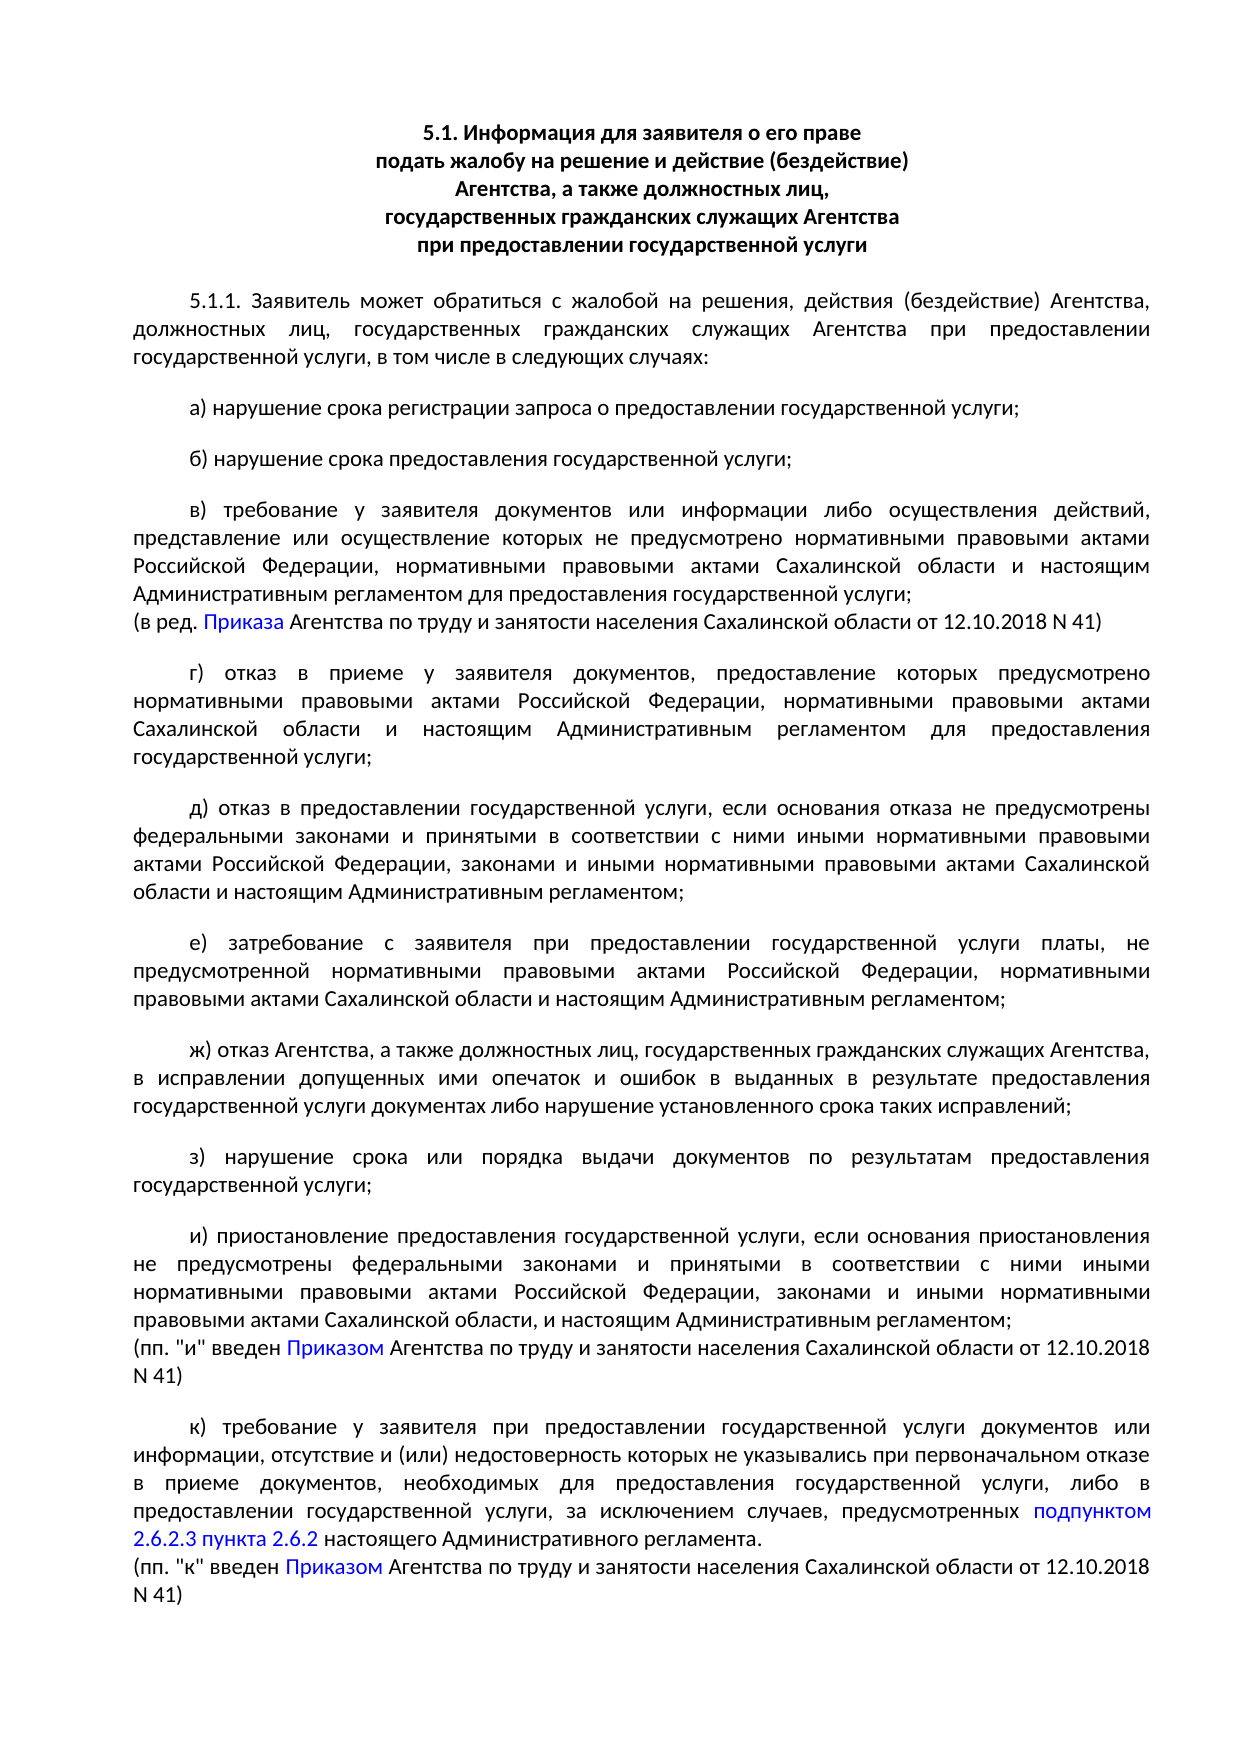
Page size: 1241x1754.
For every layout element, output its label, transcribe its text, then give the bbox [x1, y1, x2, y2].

text (в ред. Приказа Агентства по труду и занятости населения Сахалинской области от 12.10.2018 N 41) [133, 607, 1152, 635]
text ж) отказ Агентства, а также должностных лиц, государственных гражданских служащих Агентства, в исправлении допущенных ими опечаток и ошибок в выданных в результате предоставления государственной услуги документах либо нарушение установленного срока таких исправлений; [133, 1035, 1152, 1119]
text в) требование у заявителя документов или информации либо осуществления действий, представление или осуществление которых не предусмотрено нормативными правовыми актами Российской Федерации, нормативными правовыми актами Сахалинской области и настоящим Административным регламентом для предоставления государственной услуги; [133, 495, 1152, 607]
text е) затребование с заявителя при предоставлении государственной услуги платы, не предусмотренной нормативными правовыми актами Российской Федерации, нормативными правовыми актами Сахалинской области и настоящим Административным регламентом; [133, 928, 1152, 1012]
title Агентства, а также должностных лиц, [133, 174, 1152, 202]
title 5.1. Информация для заявителя о его праве [133, 118, 1152, 146]
title подать жалобу на решение и действие (бездействие) [133, 146, 1152, 174]
text а) нарушение срока регистрации запроса о предоставлении государственной услуги; [133, 393, 1152, 421]
text д) отказ в предоставлении государственной услуги, если основания отказа не предусмотрены федеральными законами и принятыми в соответствии с ними иными нормативными правовыми актами Российской Федерации, законами и иными нормативными правовыми актами Сахалинской области и настоящим Административным регламентом; [133, 793, 1152, 905]
title государственных гражданских служащих Агентства [133, 202, 1152, 230]
text к) требование у заявителя при предоставлении государственной услуги документов или информации, отсутствие и (или) недостоверность которых не указывались при первоначальном отказе в приеме документов, необходимых для предоставления государственной услуги, либо в предоставлении государственной услуги, за исключением случаев, предусмотренных подпунктом 2.6.2.3 пункта 2.6.2 настоящего Административного регламента. [133, 1412, 1152, 1552]
text з) нарушение срока или порядка выдачи документов по результатам предоставления государственной услуги; [133, 1142, 1152, 1198]
text (пп. "к" введен Приказом Агентства по труду и занятости населения Сахалинской области от 12.10.2018 N 41) [133, 1552, 1152, 1608]
text и) приостановление предоставления государственной услуги, если основания приостановления не предусмотрены федеральными законами и принятыми в соответствии с ними иными нормативными правовыми актами Российской Федерации, законами и иными нормативными правовыми актами Сахалинской области, и настоящим Административным регламентом; [133, 1221, 1152, 1333]
text б) нарушение срока предоставления государственной услуги; [133, 444, 1152, 472]
text (пп. "и" введен Приказом Агентства по труду и занятости населения Сахалинской области от 12.10.2018 N 41) [133, 1333, 1152, 1389]
title при предоставлении государственной услуги [133, 230, 1152, 258]
text 5.1.1. Заявитель может обратиться с жалобой на решения, действия (бездействие) Агентства, должностных лиц, государственных гражданских служащих Агентства при предоставлении государственной услуги, в том числе в следующих случаях: [133, 286, 1152, 370]
text г) отказ в приеме у заявителя документов, предоставление которых предусмотрено нормативными правовыми актами Российской Федерации, нормативными правовыми актами Сахалинской области и настоящим Административным регламентом для предоставления государственной услуги; [133, 658, 1152, 770]
